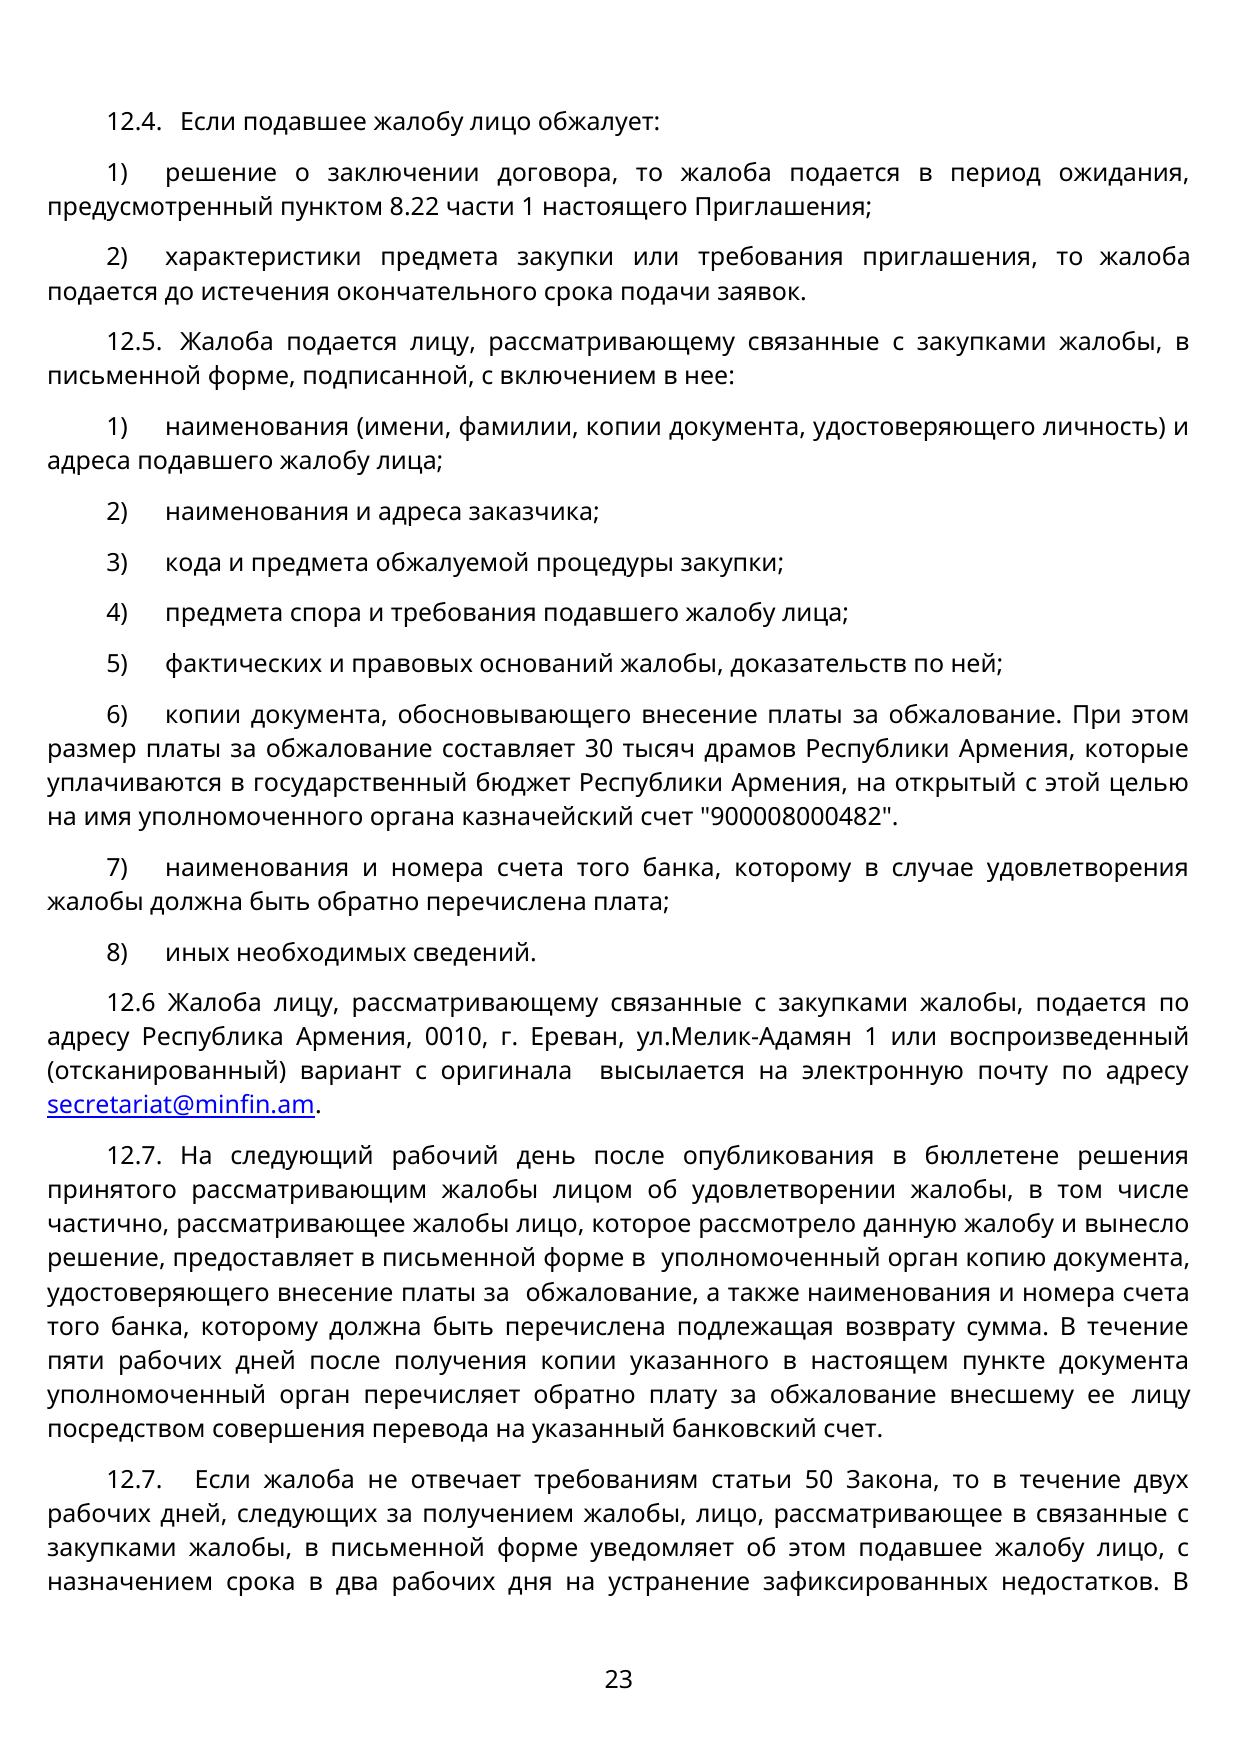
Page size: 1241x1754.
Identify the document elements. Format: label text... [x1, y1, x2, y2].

text 6) копии документа, обосновывающего внесение платы за обжалование. При этом размер платы за обжалование составляет 30 тысяч драмов Республики Армения, которые уплачиваются в государственный бюджет Республики Армения, на открытый с этой целью на имя уполномоченного органа казначейский счет "900008000482". [47, 696, 1191, 833]
text 8) иных необходимых сведений. [47, 934, 1191, 968]
text 7) наименования и номера счета того банка, которому в случае удовлетворения жалобы должна быть обратно перечислена плата; [47, 849, 1191, 917]
text 3) кода и предмета обжалуемой процедуры закупки; [47, 544, 1191, 578]
text 12.6 Жалоба лицу, рассматривающему связанные с закупками жалобы, подается по адресу Республика Армения, 0010, г. Ереван, ул.Мелик-Адамян 1 или воспроизведенный (отсканированный) вариант с оригинала высылается на электронную почту по адресу secretariat@minfin.am. [47, 985, 1191, 1121]
text 1) наименования (имени, фамилии, копии документа, удостоверяющего личность) и адреса подавшего жалобу лица; [47, 409, 1191, 477]
text 12.7. На следующий рабочий день после опубликования в бюллетене решения принятого рассматривающим жалобы лицом об удовлетворении жалобы, в том числе частично, рассматривающее жалобы лицо, которое рассмотрело данную жалобу и вынесло решение, предоставляет в письменной форме в уполномоченный орган копию документа, удостоверяющего внесение платы за обжалование, а также наименования и номера счета того банка, которому должна быть перечислена подлежащая возврату сумма. В течение пяти рабочих дней после получения копии указанного в настоящем пункте документа уполномоченный орган перечисляет обратно плату за обжалование внесшему ее лицу посредством совершения перевода на указанный банковский счет. [47, 1138, 1191, 1445]
text 2) наименования и адреса заказчика; [47, 493, 1191, 528]
text 2) характеристики предмета закупки или требования приглашения, то жалоба подается до истечения окончательного срока подачи заявок. [47, 239, 1191, 307]
text 12.5. Жалоба подается лицу, рассматривающему связанные с закупками жалобы, в письменной форме, подписанной, с включением в нее: [47, 324, 1191, 392]
text 4) предмета спора и требования подавшего жалобу лица; [47, 595, 1191, 629]
text 1) решение о заключении договора, то жалоба подается в период ожидания, предусмотренный пунктом 8.22 части 1 настоящего Приглашения; [47, 154, 1191, 222]
text 12.4. Если подавшее жалобу лицо обжалует: [47, 103, 1191, 137]
text 5) фактических и правовых оснований жалобы, доказательств по ней; [47, 646, 1191, 680]
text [47, 1462, 1191, 1598]
